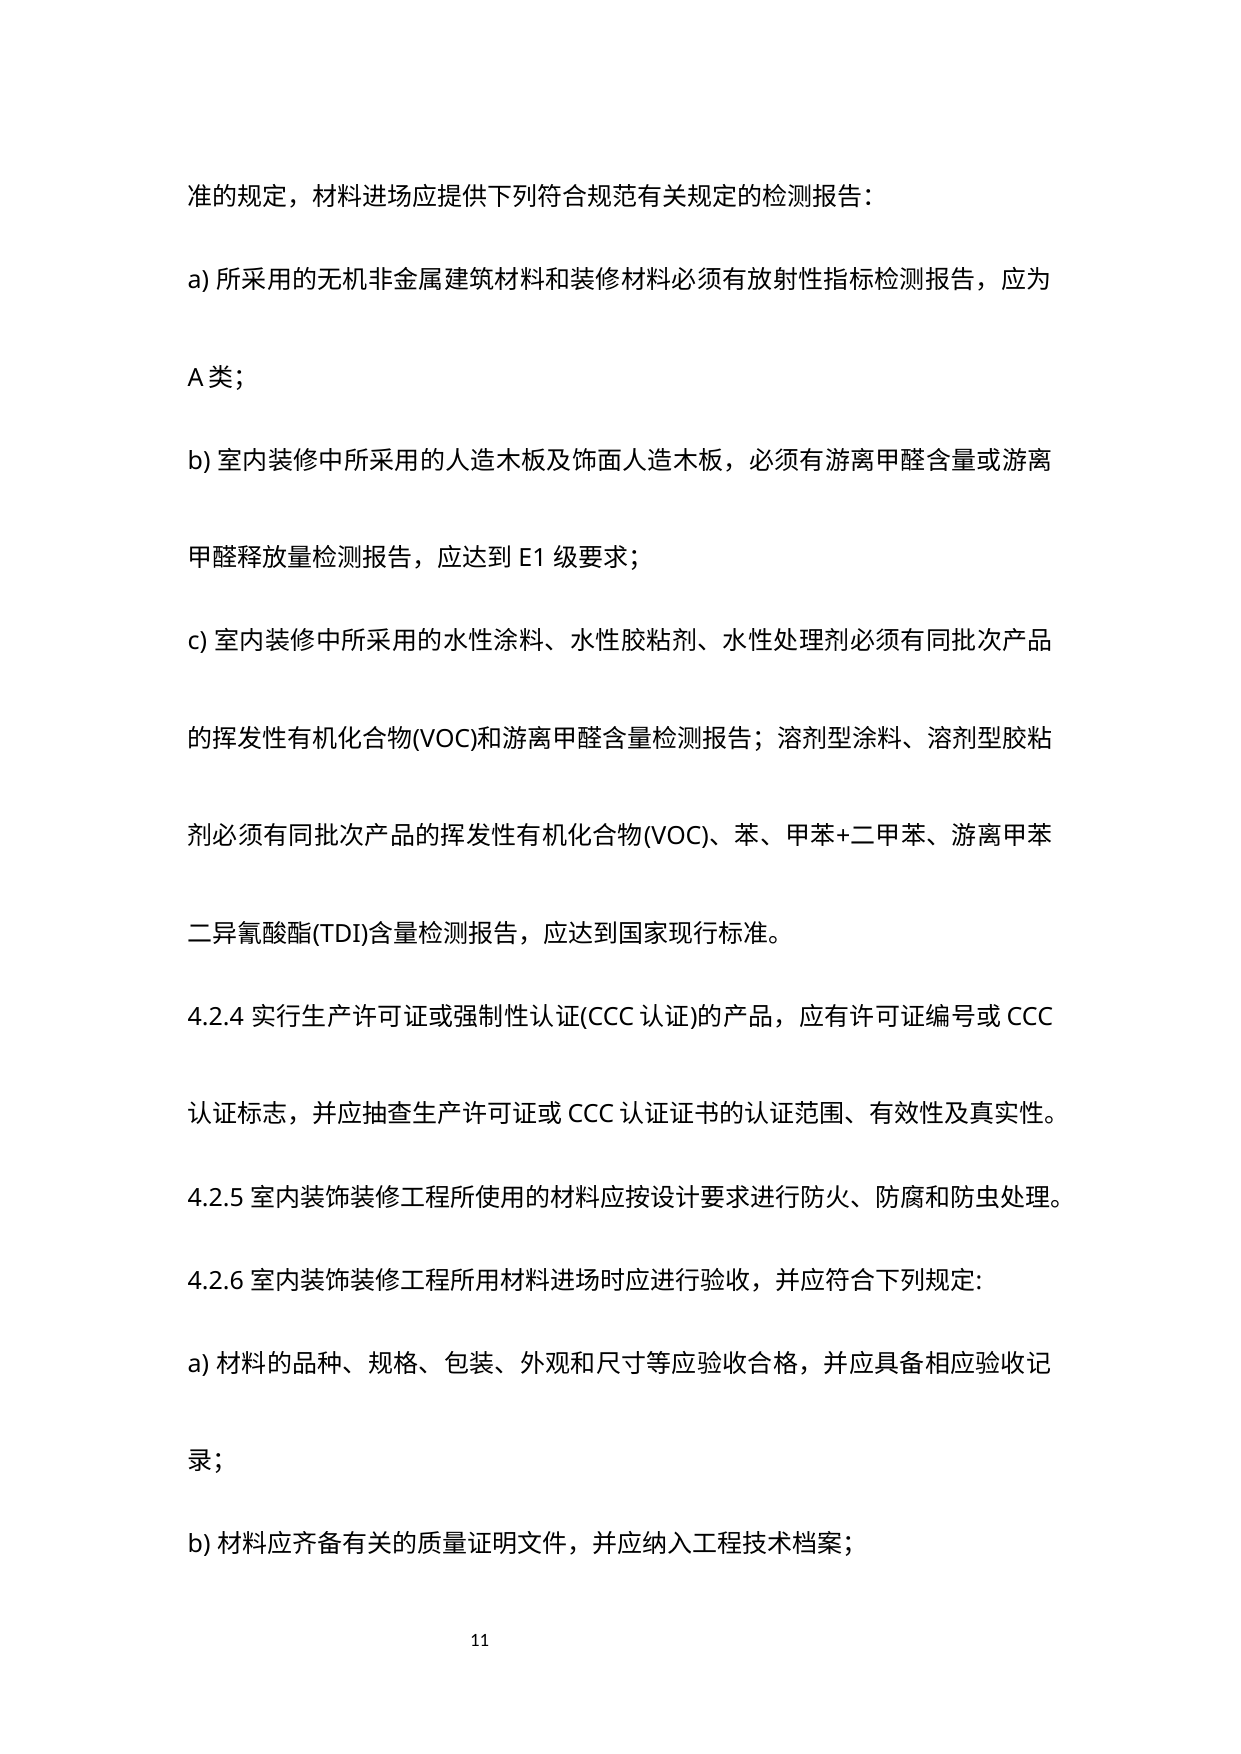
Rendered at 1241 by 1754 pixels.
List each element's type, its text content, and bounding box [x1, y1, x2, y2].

text b) 室内装修中所采用的人造木板及饰面人造木板，必须有游离甲醛含量或游离甲醛释放量检测报告，应达到 E1 级要求； [187, 426, 1053, 588]
text 4.2.5 室内装饰装修工程所使用的材料应按设计要求进行防火、防腐和防虫处理。 [187, 1163, 1053, 1228]
text a) 材料的品种、规格、包装、外观和尺寸等应验收合格，并应具备相应验收记录； [187, 1329, 1053, 1491]
text b) 材料应齐备有关的质量证明文件，并应纳入工程技术档案； [187, 1509, 1053, 1574]
text 4.2.4 实行生产许可证或强制性认证(CCC认证)的产品，应有许可证编号或CCC认证标志，并应抽查生产许可证或CCC认证证书的认证范围、有效性及真实性。 [187, 982, 1053, 1144]
text a) 所采用的无机非金属建筑材料和装修材料必须有放射性指标检测报告，应为A类； [187, 245, 1053, 408]
text c) 室内装修中所采用的水性涂料、水性胶粘剂、水性处理剂必须有同批次产品的挥发性有机化合物(VOC)和游离甲醛含量检测报告；溶剂型涂料、溶剂型胶粘剂必须有同批次产品的挥发性有机化合物(VOC)、苯、甲苯+二甲苯、游离甲苯二异氰酸酯(TDI)含量检测报告，应达到国家现行标准。 [187, 606, 1053, 964]
text 4.2.6 室内装饰装修工程所用材料进场时应进行验收，并应符合下列规定: [187, 1246, 1053, 1311]
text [187, 162, 1053, 227]
